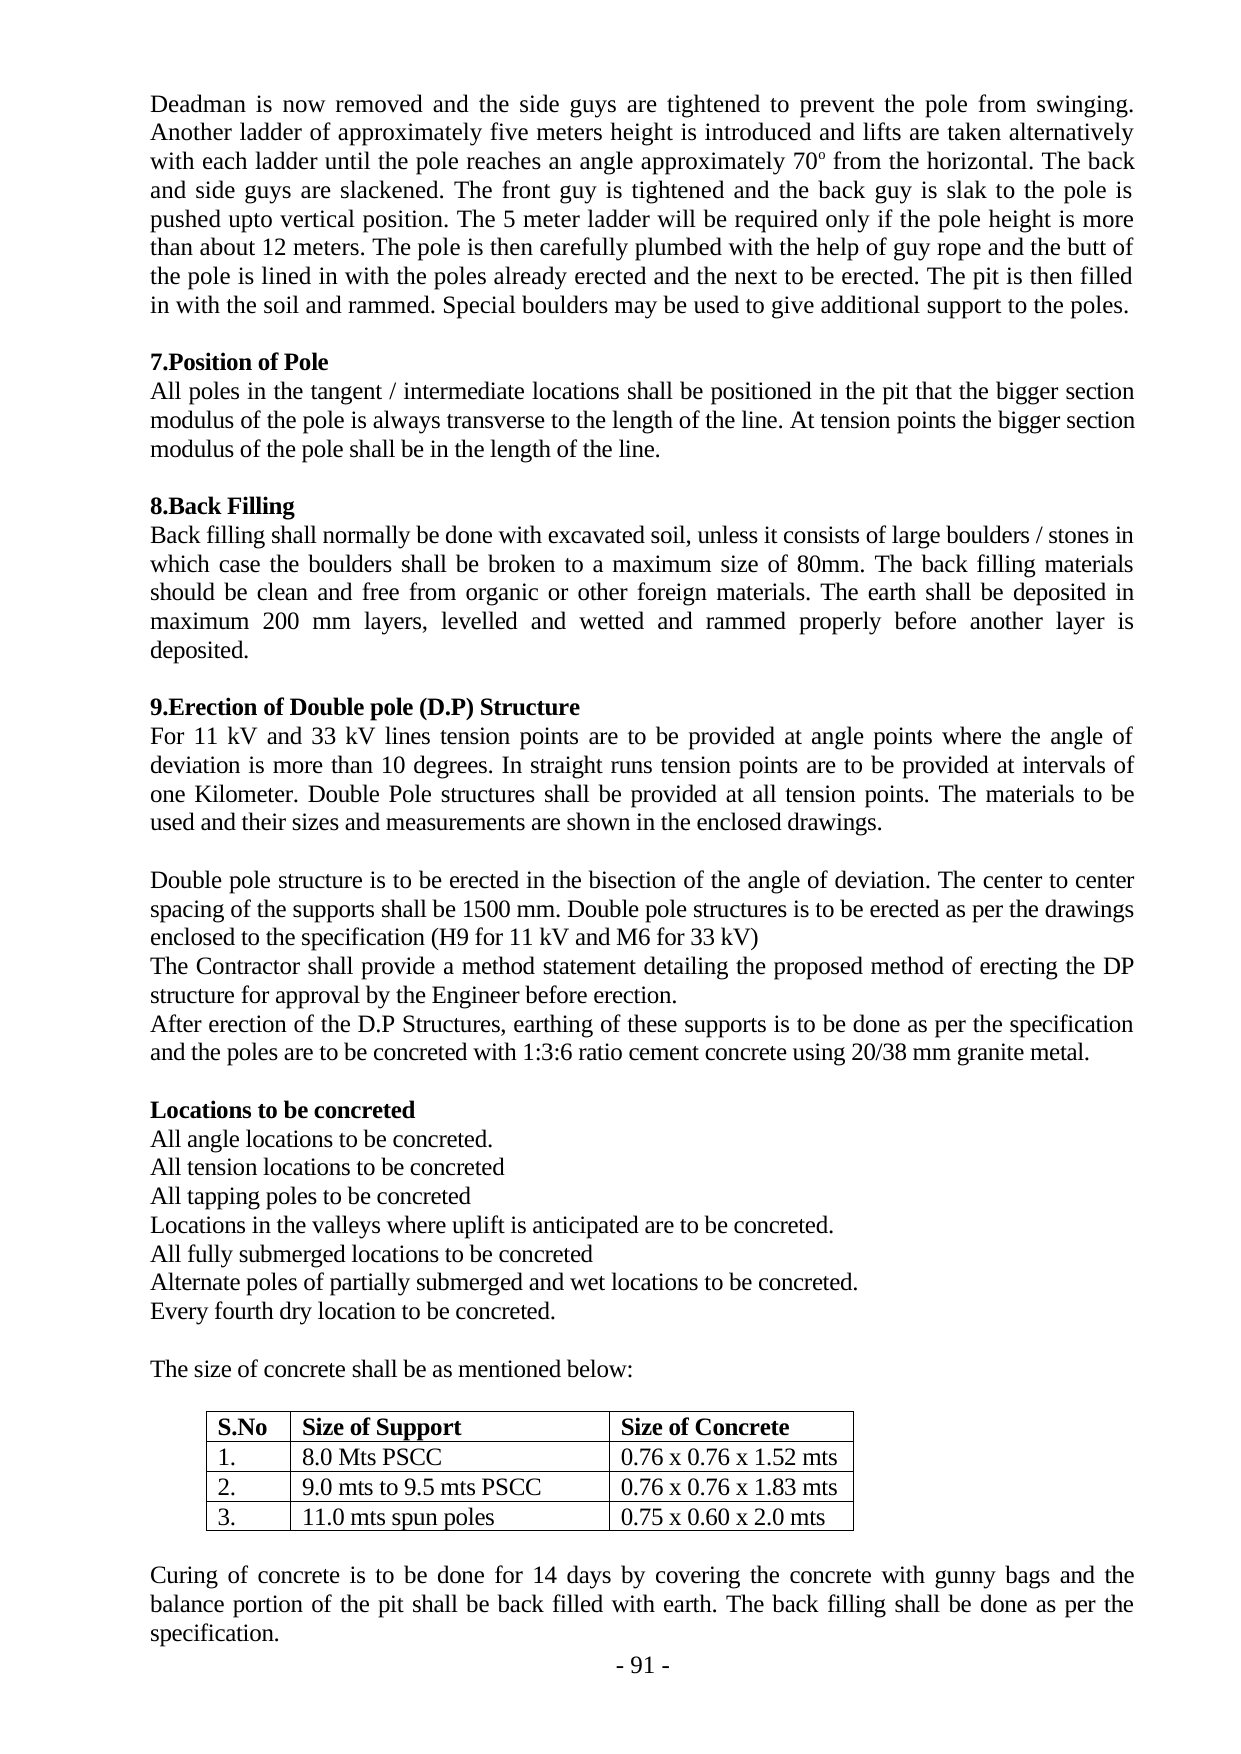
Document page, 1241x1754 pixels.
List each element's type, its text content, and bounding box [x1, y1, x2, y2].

text Alternate poles of partially submerged and wet locations to be concreted. [150, 1267, 1135, 1296]
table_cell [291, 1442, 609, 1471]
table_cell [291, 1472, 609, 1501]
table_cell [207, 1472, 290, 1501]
text All angle locations to be concreted. [150, 1124, 1135, 1152]
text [150, 89, 1135, 319]
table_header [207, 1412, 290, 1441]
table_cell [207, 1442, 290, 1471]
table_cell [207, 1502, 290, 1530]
text All tension locations to be concreted [150, 1152, 1135, 1181]
text Double pole structure is to be erected in the bisection of the angle of deviation. The center to center spacing of the supports shall be 1500 mm. Double pole structures is to be erected as per the drawings enclosed to the specification (H9 for 11 kV and M6 for 33 kV) [150, 865, 1135, 951]
text All poles in the tangent / intermediate locations shall be positioned in the pit that the bigger section modulus of the pole is always transverse to the length of the line. At tension points the bigger section modulus of the pole shall be in the length of the line. [150, 376, 1135, 462]
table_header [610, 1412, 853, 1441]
text Curing of concrete is to be done for 14 days by covering the concrete with gunny bags and the balance portion of the pit shall be back filled with earth. The back filling shall be done as per the specification. [150, 1560, 1135, 1646]
text Locations in the valleys where uplift is anticipated are to be concreted. [150, 1210, 1135, 1239]
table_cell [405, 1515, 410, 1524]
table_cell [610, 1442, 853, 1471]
text 7.Position of Pole [150, 347, 1135, 376]
text 9.Erection of Double pole (D.P) Structure [150, 692, 1135, 721]
text The size of concrete shall be as mentioned below: [150, 1354, 1135, 1382]
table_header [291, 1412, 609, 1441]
text The Contractor shall provide a method statement detailing the proposed method of erecting the DP structure for approval by the Engineer before erection. [150, 951, 1135, 1009]
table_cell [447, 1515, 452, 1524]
text After erection of the D.P Structures, earthing of these supports is to be done as per the specification and the poles are to be concreted with 1:3:6 ratio cement concrete using 20/38 mm granite metal. [150, 1009, 1135, 1066]
text Back filling shall normally be done with excavated soil, unless it consists of large boulders / stones in which case the boulders shall be broken to a maximum size of 80mm. The back filling materials should be clean and free from organic or other foreign materials. The earth shall be deposited in maximum 200 mm layers, levelled and wetted and rammed properly before another layer is deposited. [150, 520, 1135, 664]
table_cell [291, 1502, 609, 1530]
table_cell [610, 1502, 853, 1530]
text Locations to be concreted [150, 1095, 1135, 1124]
text Every fourth dry location to be concreted. [150, 1296, 1135, 1325]
text For 11 kV and 33 kV lines tension points are to be provided at angle points where the angle of deviation is more than 10 degrees. In straight runs tension points are to be provided at intervals of one Kilometer. Double Pole structures shall be provided at all tension points. The materials to be used and their sizes and measurements are shown in the enclosed drawings. [150, 721, 1135, 836]
text All fully submerged locations to be concreted [150, 1239, 1135, 1267]
text All tapping poles to be concreted [150, 1181, 1135, 1210]
text 8.Back Filling [150, 491, 1135, 520]
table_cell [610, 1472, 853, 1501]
